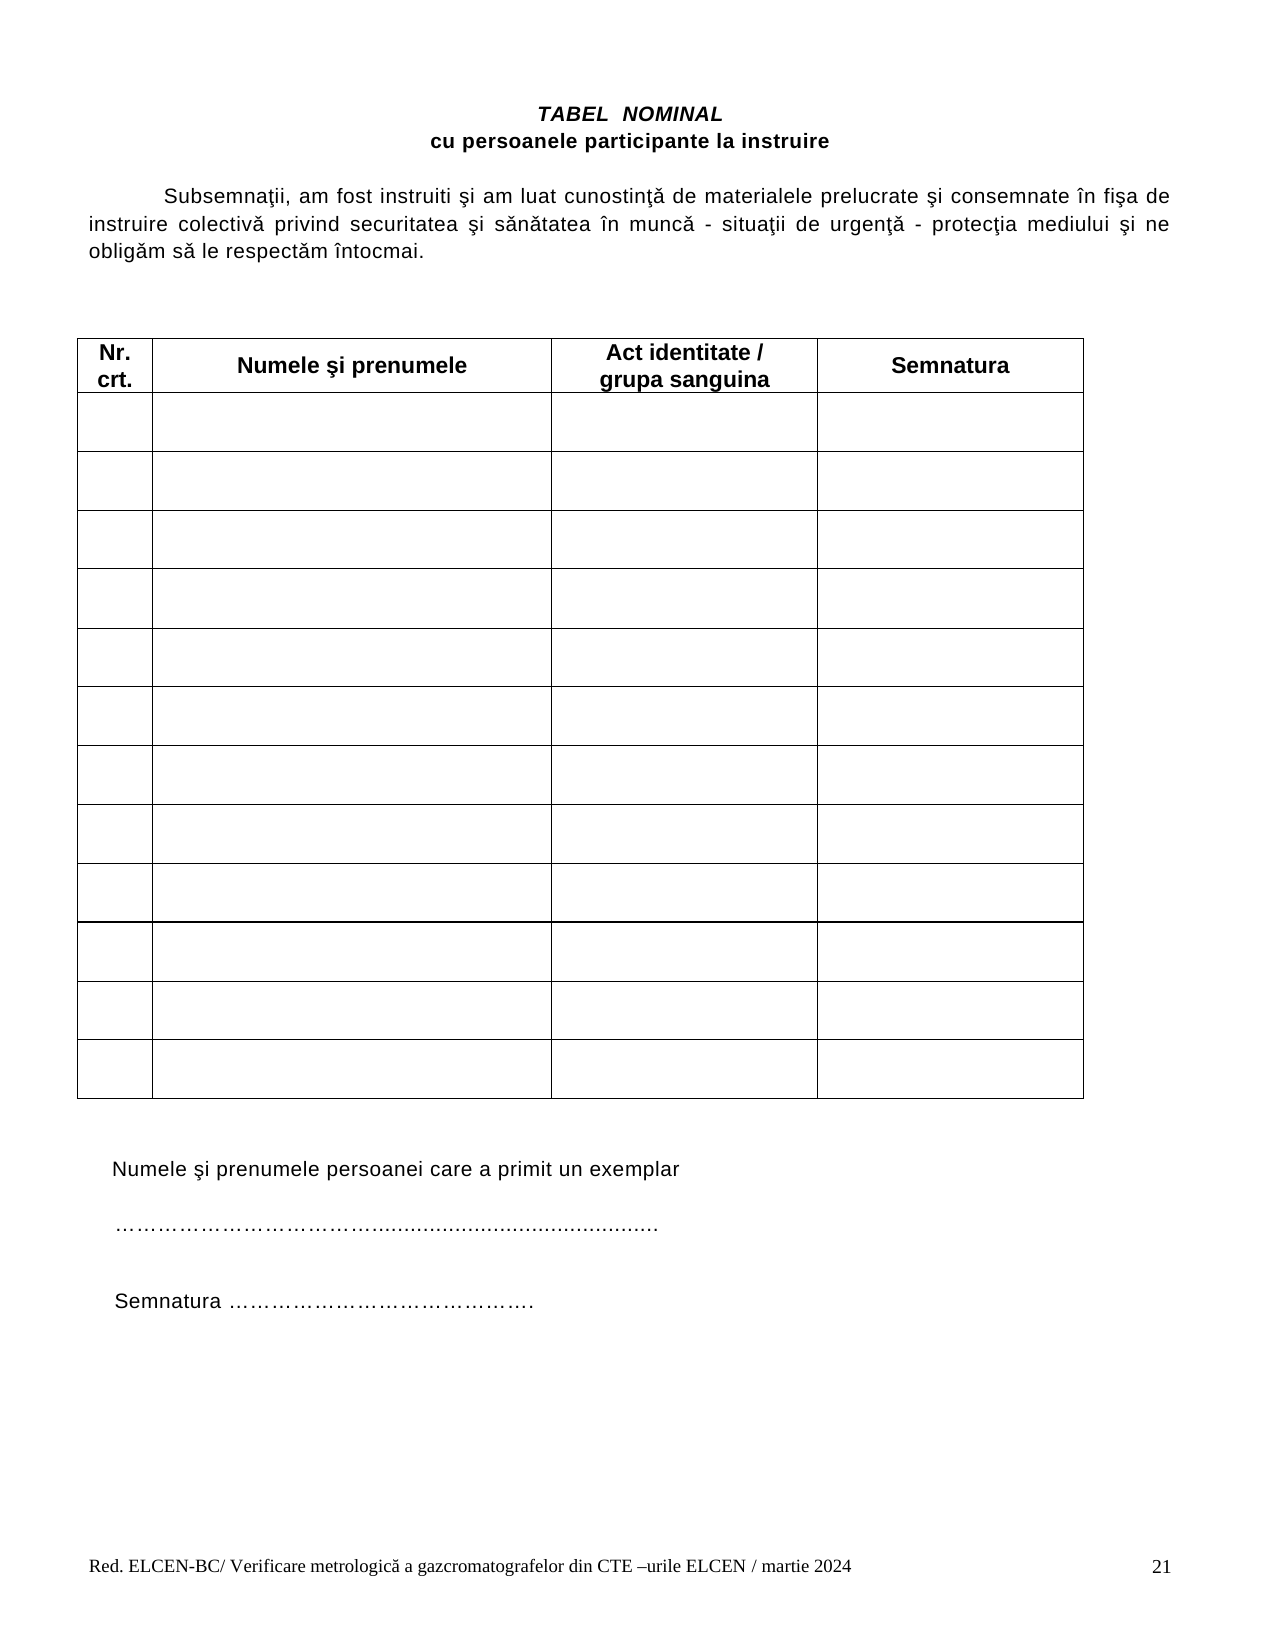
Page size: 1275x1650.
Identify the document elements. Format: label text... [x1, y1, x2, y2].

table_cell [153, 923, 551, 981]
table_cell [78, 393, 152, 451]
table_cell [153, 569, 551, 627]
table_header Act identitate / grupa sanguina [552, 339, 817, 392]
table_cell [552, 569, 817, 627]
table_cell [153, 864, 551, 921]
table_cell [153, 393, 551, 451]
text Subsemnaţii, am fost instruiti şi am luat cunostinţǎ de materialele prelucrate şi consemnate în fişa de instruire colectivǎ privind securitatea şi sǎnǎtatea în muncǎ - situaţii de urgenţǎ - protecţia mediului şi ne obligǎm sǎ le respectǎm întocmai. [89, 184, 1172, 263]
table_cell [818, 569, 1083, 627]
table_cell [78, 746, 152, 804]
table_cell [78, 1040, 152, 1098]
table_cell [78, 687, 152, 745]
table_cell [552, 982, 817, 1039]
table_cell [552, 511, 817, 568]
table_cell [818, 687, 1083, 745]
table_cell [78, 511, 152, 568]
table_cell [552, 805, 817, 863]
table_cell [818, 805, 1083, 863]
table_cell [552, 687, 817, 745]
table_cell [153, 452, 551, 510]
text ………………………………............................................. [89, 1212, 1172, 1236]
table_cell [552, 746, 817, 804]
table_cell [78, 982, 152, 1039]
table_cell [818, 452, 1083, 510]
table_cell [78, 864, 152, 921]
table_cell [552, 923, 817, 981]
table_cell [818, 629, 1083, 686]
table_cell [552, 1040, 817, 1098]
table_header Nr. crt. [78, 339, 152, 392]
text Semnatura ……………………………………. [89, 1289, 1172, 1313]
table_cell [818, 511, 1083, 568]
table_cell [153, 1040, 551, 1098]
table_cell [552, 864, 817, 921]
table_cell [78, 629, 152, 686]
table_cell [78, 452, 152, 510]
table_cell [153, 982, 551, 1039]
text TABEL NOMINAL [89, 101, 1172, 125]
table_cell [818, 864, 1083, 921]
table_cell [552, 452, 817, 510]
text Numele şi prenumele persoanei care a primit un exemplar [89, 1157, 1172, 1181]
table_cell [818, 982, 1083, 1039]
table_cell [818, 393, 1083, 451]
table_cell [552, 629, 817, 686]
table_cell [78, 569, 152, 627]
table_cell [153, 629, 551, 686]
table_cell [552, 393, 817, 451]
table_cell [153, 687, 551, 745]
table_cell [818, 1040, 1083, 1098]
table_header Numele şi prenumele [153, 339, 551, 392]
table_cell [153, 805, 551, 863]
table_cell [818, 923, 1083, 981]
table_cell [78, 923, 152, 981]
table_cell [153, 511, 551, 568]
table_cell [818, 746, 1083, 804]
table_header Semnatura [818, 339, 1083, 392]
table_cell [78, 805, 152, 863]
text cu persoanele participante la instruire [89, 129, 1172, 153]
table_cell [153, 746, 551, 804]
